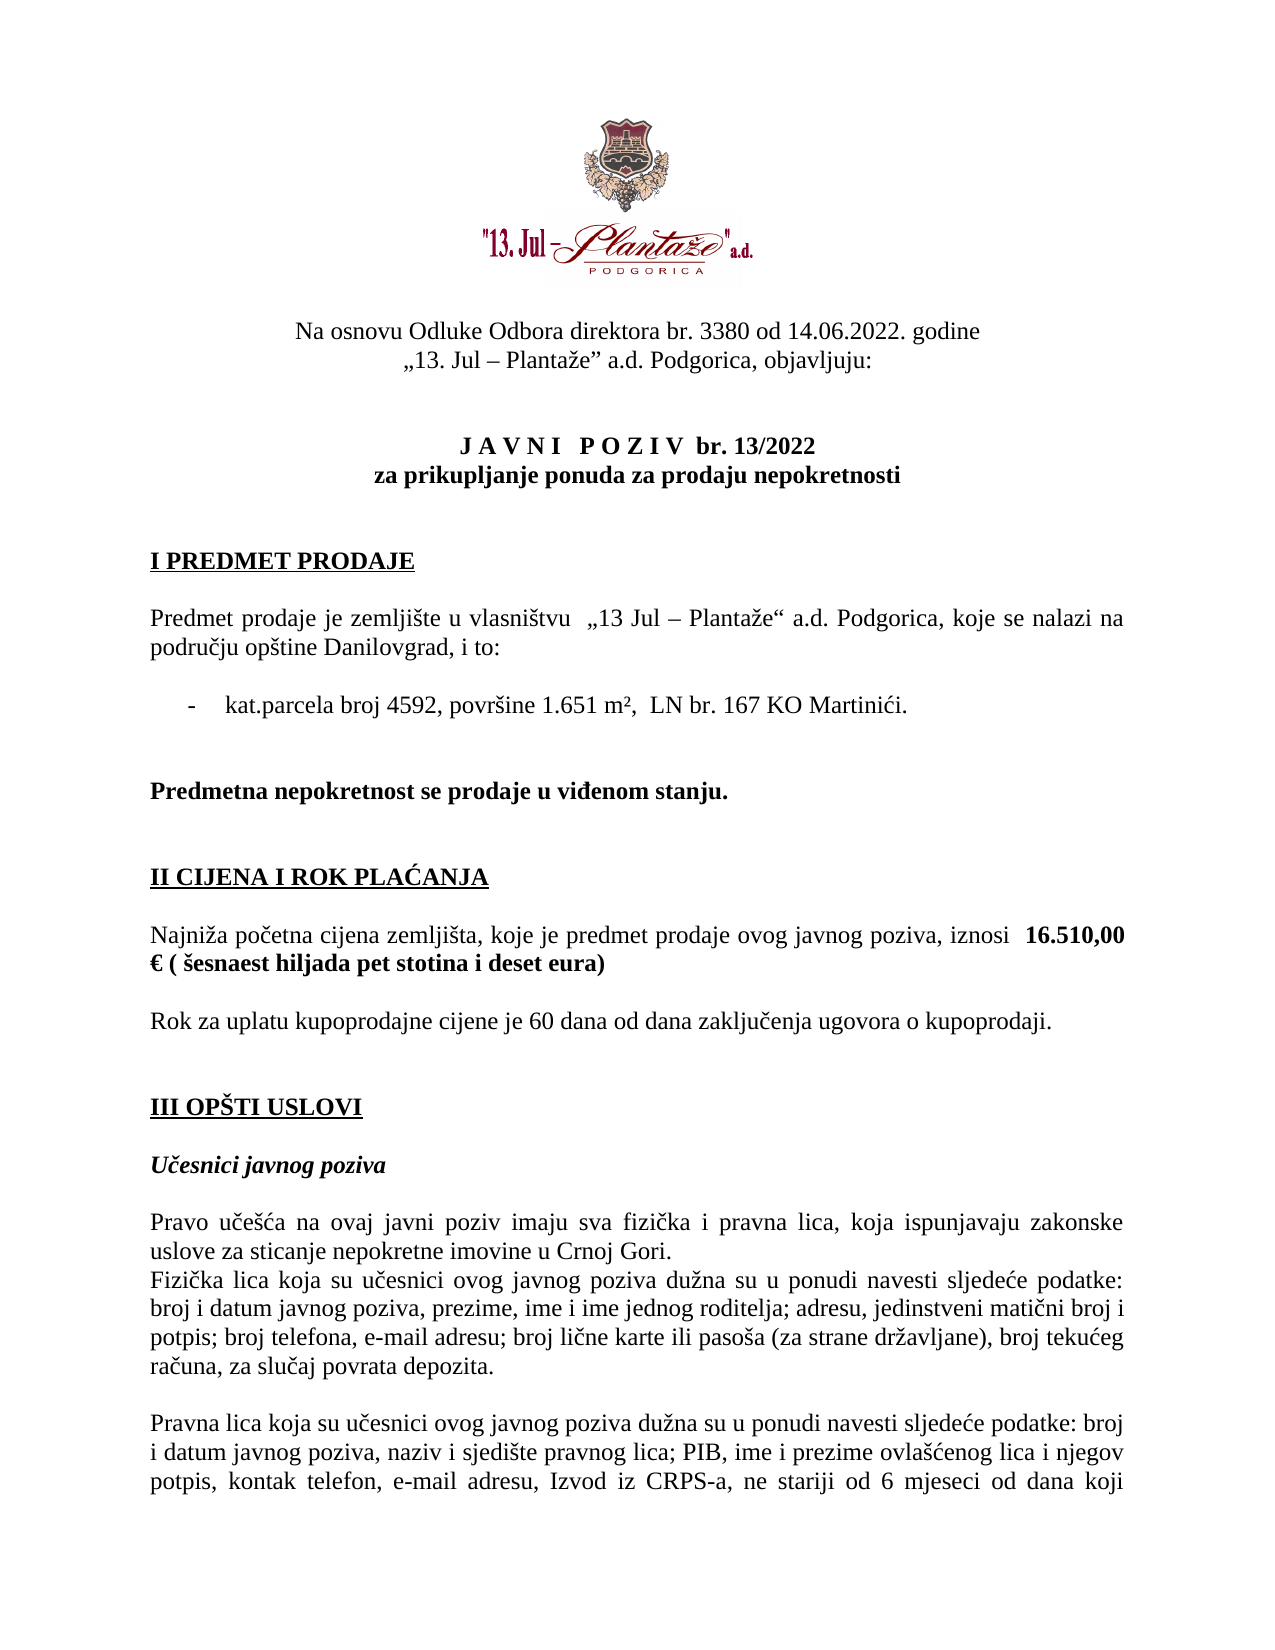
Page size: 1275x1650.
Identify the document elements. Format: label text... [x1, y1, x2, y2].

list kat.parcela broj 4592, površine 1.651 m², LN br. 167 KO Martinići. [187, 690, 1125, 718]
picture [472, 115, 757, 288]
text Rok za uplatu kupoprodajne cijene je 60 dana od dana zaključenja ugovora o kupoprodaji. [150, 1006, 1125, 1035]
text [150, 1408, 1125, 1495]
text Učesnici javnog poziva [150, 1150, 1125, 1178]
text Pravo učešća na ovaj javni poziv imaju sva fizička i pravna lica, koja ispunjavaju zakonske uslove za sticanje nepokretne imovine u Crnoj Gori. [150, 1207, 1125, 1265]
text Predmet prodaje je zemljište u vlasništvu „13 Jul – Plantaže“ a.d. Podgorica, koje se nalazi na području opštine Danilovgrad, i to: [150, 603, 1125, 661]
text Najniža početna cijena zemljišta, koje je predmet prodaje ovog javnog poziva, iznosi 16.510,00 € ( šesnaest hiljada pet stotina i deset eura) [150, 920, 1125, 977]
text Predmetna nepokretnost se prodaje u viđenom stanju. [150, 776, 1125, 805]
text II CIJENA I ROK PLAĆANJA [150, 862, 1125, 891]
text J A V N I P O Z I V br. 13/2022 [150, 431, 1125, 460]
text za prikupljanje ponuda za prodaju nepokretnosti [150, 460, 1125, 488]
text I PREDMET PRODAJE [150, 546, 1125, 575]
text Na osnovu Odluke Odbora direktora br. 3380 od 14.06.2022. godine [150, 316, 1125, 345]
text Fizička lica koja su učesnici ovog javnog poziva dužna su u ponudi navesti sljedeće podatke: broj i datum javnog poziva, prezime, ime i ime jednog roditelja; adresu, jedinstveni matični broj i potpis; broj telefona, e-mail adresu; broj lične karte ili pasoša (za strane državljane), broj tekućeg računa, za slučaj povrata depozita. [150, 1265, 1125, 1380]
text „13. Jul – Plantaže” a.d. Podgorica, objavljuju: [150, 345, 1125, 373]
text III OPŠTI USLOVI [150, 1092, 1125, 1121]
